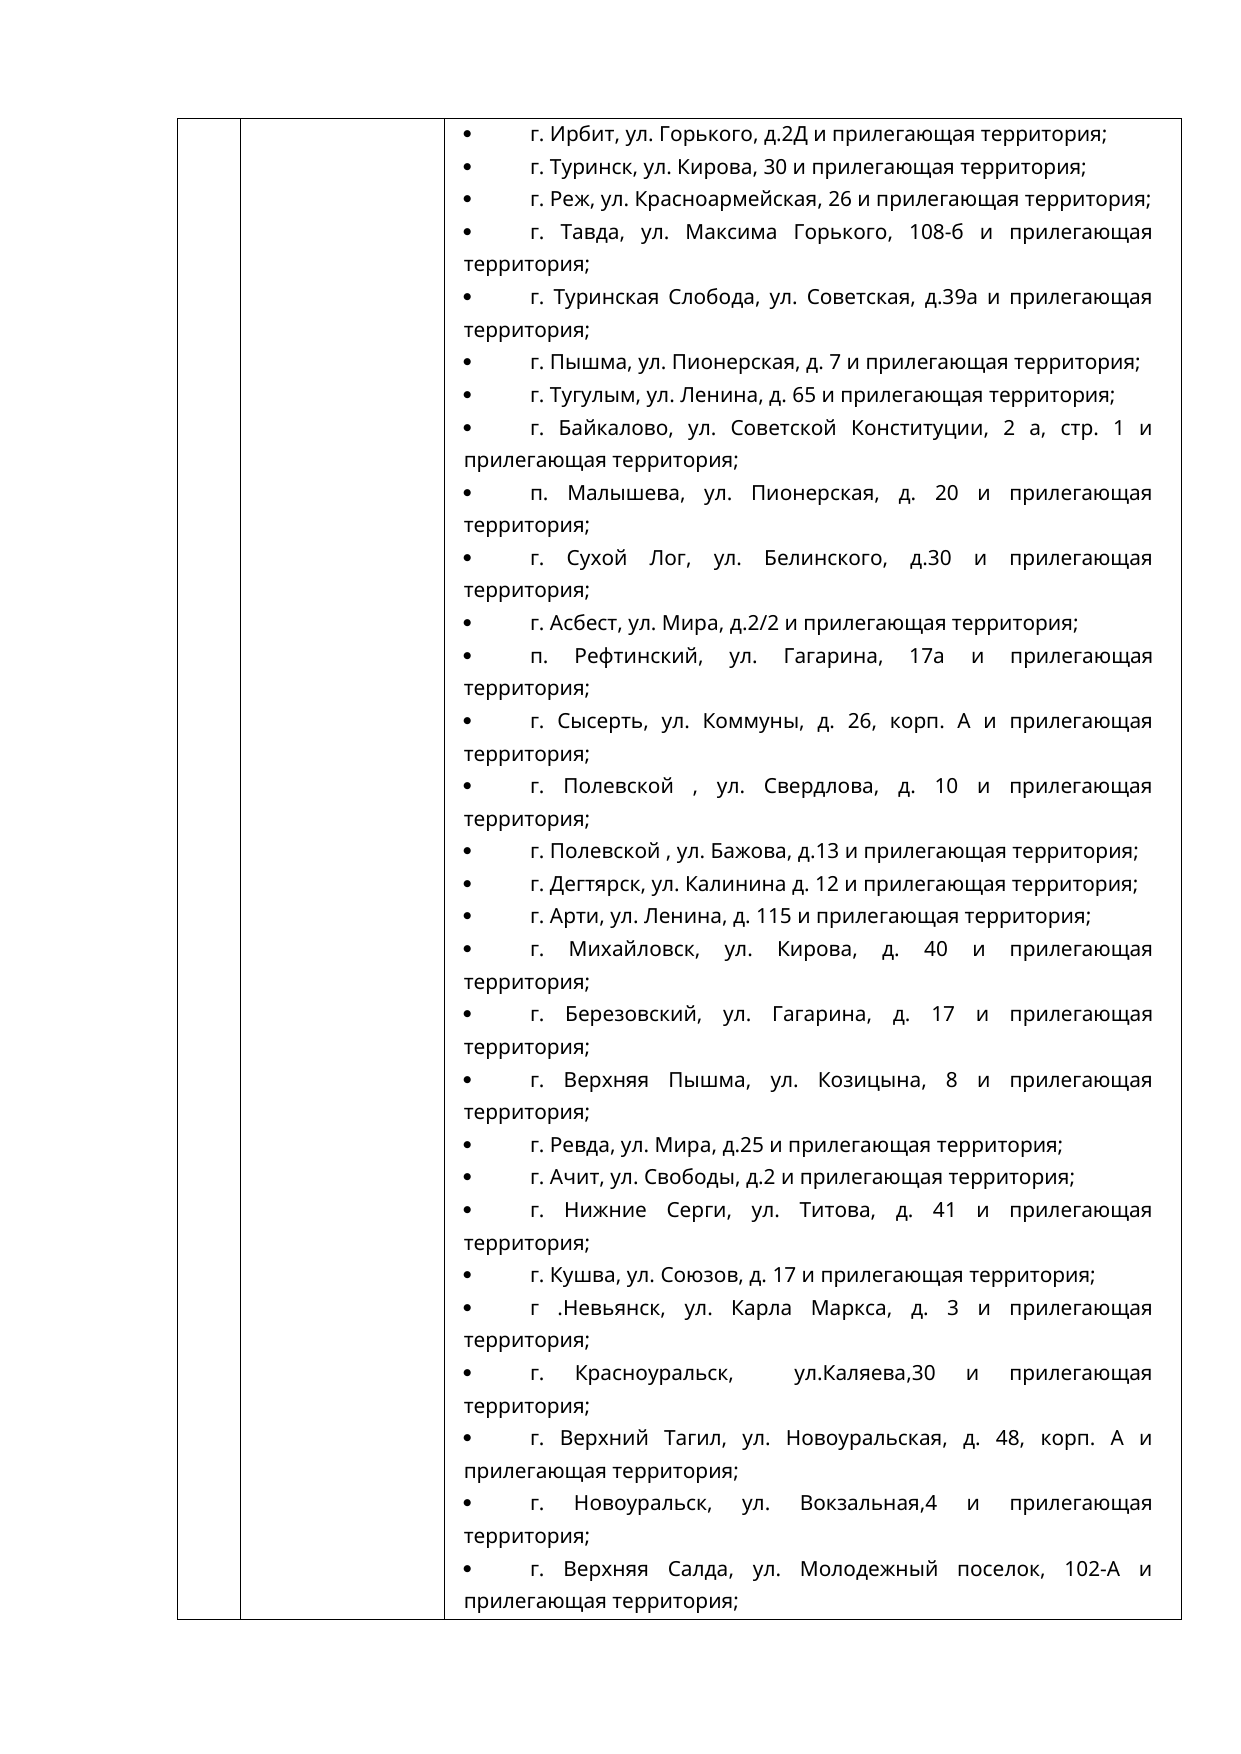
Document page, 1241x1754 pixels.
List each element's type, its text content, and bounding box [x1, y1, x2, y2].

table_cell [445, 119, 1181, 1619]
table_cell 2 [178, 119, 240, 1619]
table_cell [241, 119, 444, 1619]
